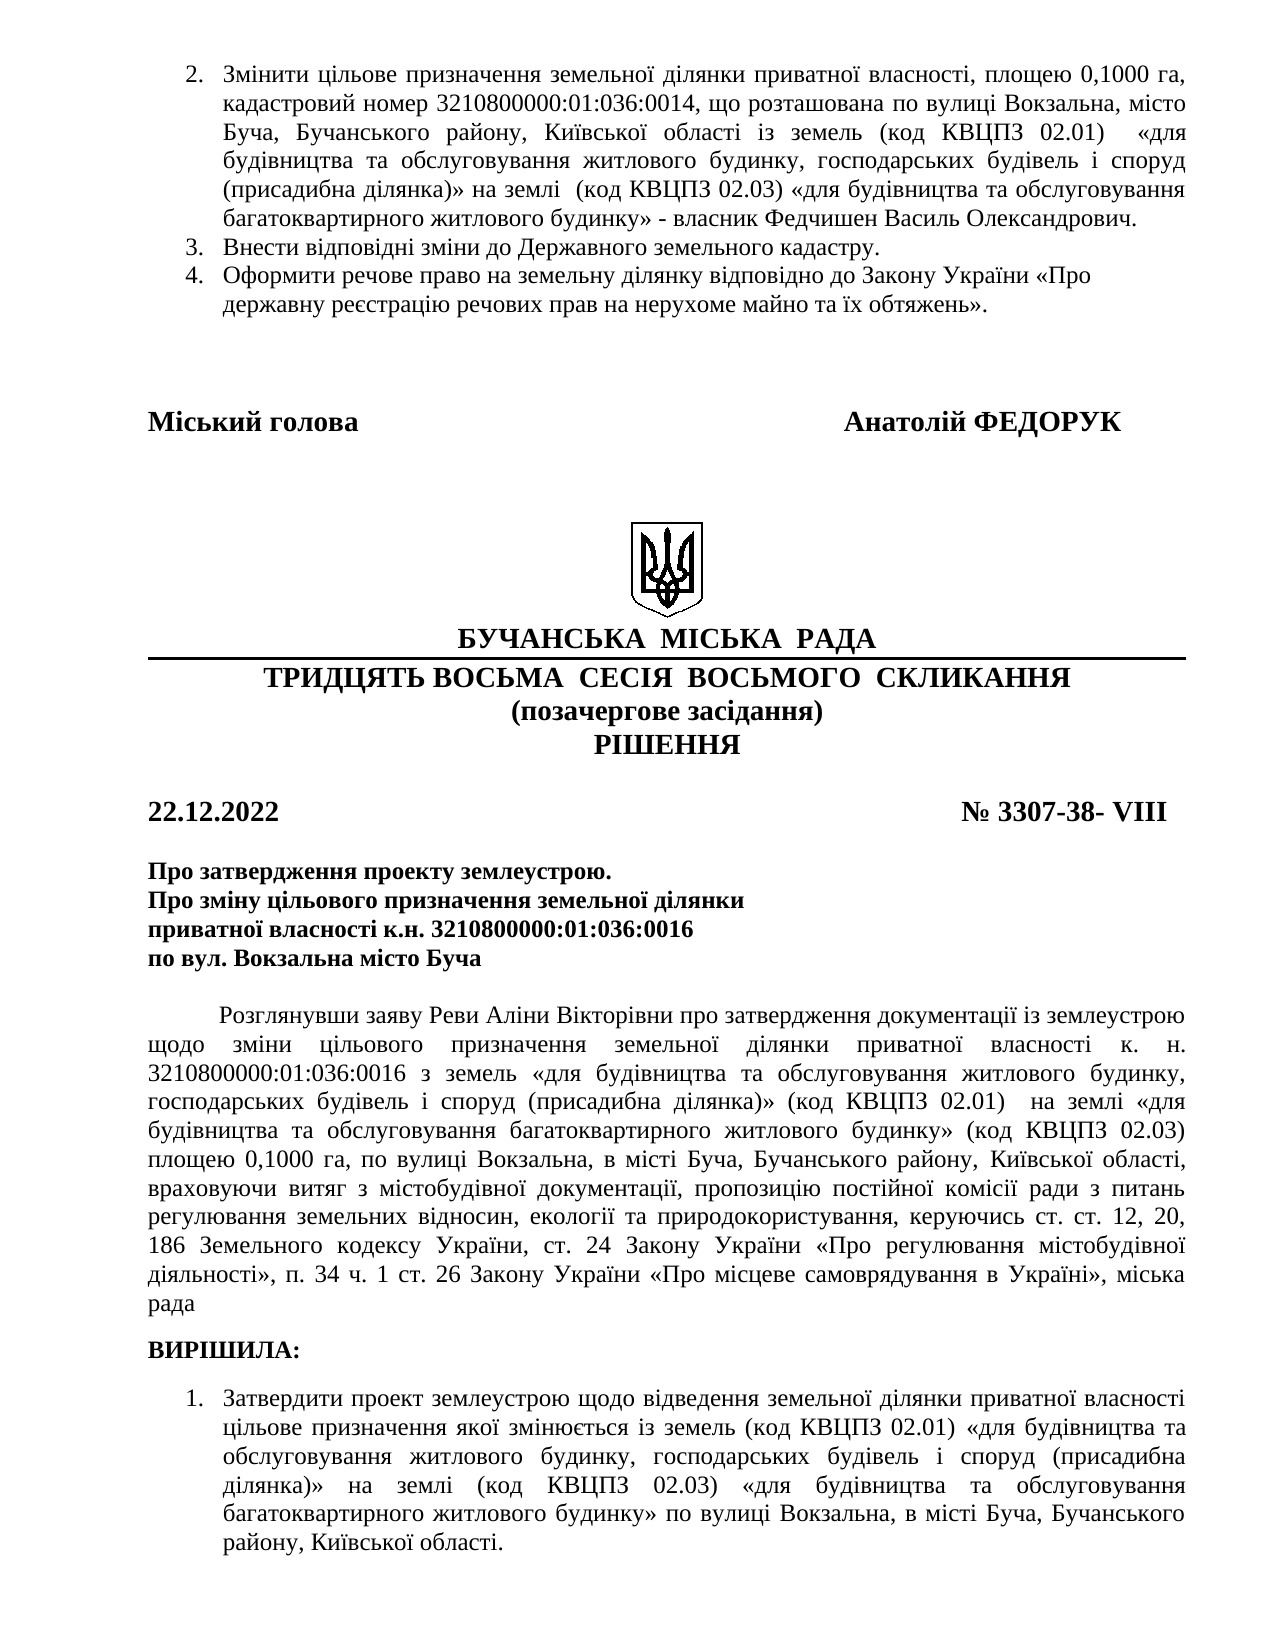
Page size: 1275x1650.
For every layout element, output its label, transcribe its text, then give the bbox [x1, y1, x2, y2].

text Про затвердження проекту землеустрою. [148, 856, 1186, 885]
text Розглянувши заяву Реви Аліни Вікторівни про затвердження документації із землеустрою щодо зміни цільового призначення земельної ділянки приватної власності к. н. 3210800000:01:036:0016 з земель «для будівництва та обслуговування житлового будинку, господарських будівель і споруд (присадибна ділянка)» (код КВЦПЗ 02.01) на землі «для будівництва та обслуговування багатоквартирного житлового будинку» (код КВЦПЗ 02.03) площею 0,1000 га, по вулиці Вокзальна, в місті Буча, Бучанського району, Київської області, враховуючи витяг з містобудівної документації, пропозицію постійної комісії ради з питань регулювання земельних відносин, екології та природокористування, керуючись ст. ст. 12, 20, 186 Земельного кодексу України, ст. 24 Закону України «Про регулювання містобудівної діяльності», п. 34 ч. 1 ст. 26 Закону України «Про місцеве самоврядування в Україні», міська рада [148, 1000, 1186, 1316]
text приватної власності к.н. 3210800000:01:036:0016 [148, 914, 1186, 943]
text 22.12.2022 № 3307-38- VІІІ [148, 794, 1186, 828]
list Затвердити проект землеустрою щодо відведення земельної ділянки приватної власності цільове призначення якої змінюється із земель (код КВЦПЗ 02.01) «для будівництва та обслуговування житлового будинку, господарських будівель і споруд (присадибна ділянка)» на землі (код КВЦПЗ 02.03) «для будівництва та обслуговування багатоквартирного житлового будинку» по вулиці Вокзальна, в місті Буча, Бучанського району, Київської області. [185, 1383, 1186, 1556]
list Змінити цільове призначення земельної ділянки приватної власності, площею 0,1000 га, кадастровий номер 3210800000:01:036:0014, що розташована по вулиці Вокзальна, місто Буча, Бучанського району, Київської області із земель (код КВЦПЗ 02.01) «для будівництва та обслуговування житлового будинку, господарських будівель і споруд (присадибна ділянка)» на землі (код КВЦПЗ 02.03) «для будівництва та обслуговування багатоквартирного житлового будинку» - власник Федчишен Василь Олександрович. [185, 59, 1186, 232]
text Міський голова Анатолій ФЕДОРУК [148, 404, 1186, 438]
text по вул. Вокзальна місто Буча [148, 943, 1186, 971]
text Про зміну цільового призначення земельної ділянки [148, 885, 1186, 914]
text (позачергове засідання) [148, 693, 1186, 727]
list Оформити речове право на земельну ділянку відповідно до Закону України «Про державну реєстрацію речових прав на нерухоме майно та їх обтяжень». [185, 260, 1186, 318]
text ВИРІШИЛА: [148, 1336, 1186, 1364]
list Внести відповідні зміни до Державного земельного кадастру. [185, 232, 1186, 260]
text ТРИДЦЯТЬ ВОСЬМА СЕСІЯ ВОСЬМОГО СКЛИКАННЯ [148, 660, 1186, 693]
text РІШЕННЯ [148, 727, 1186, 761]
text БУЧАНСЬКА МІСЬКА РАДА [148, 621, 1186, 657]
